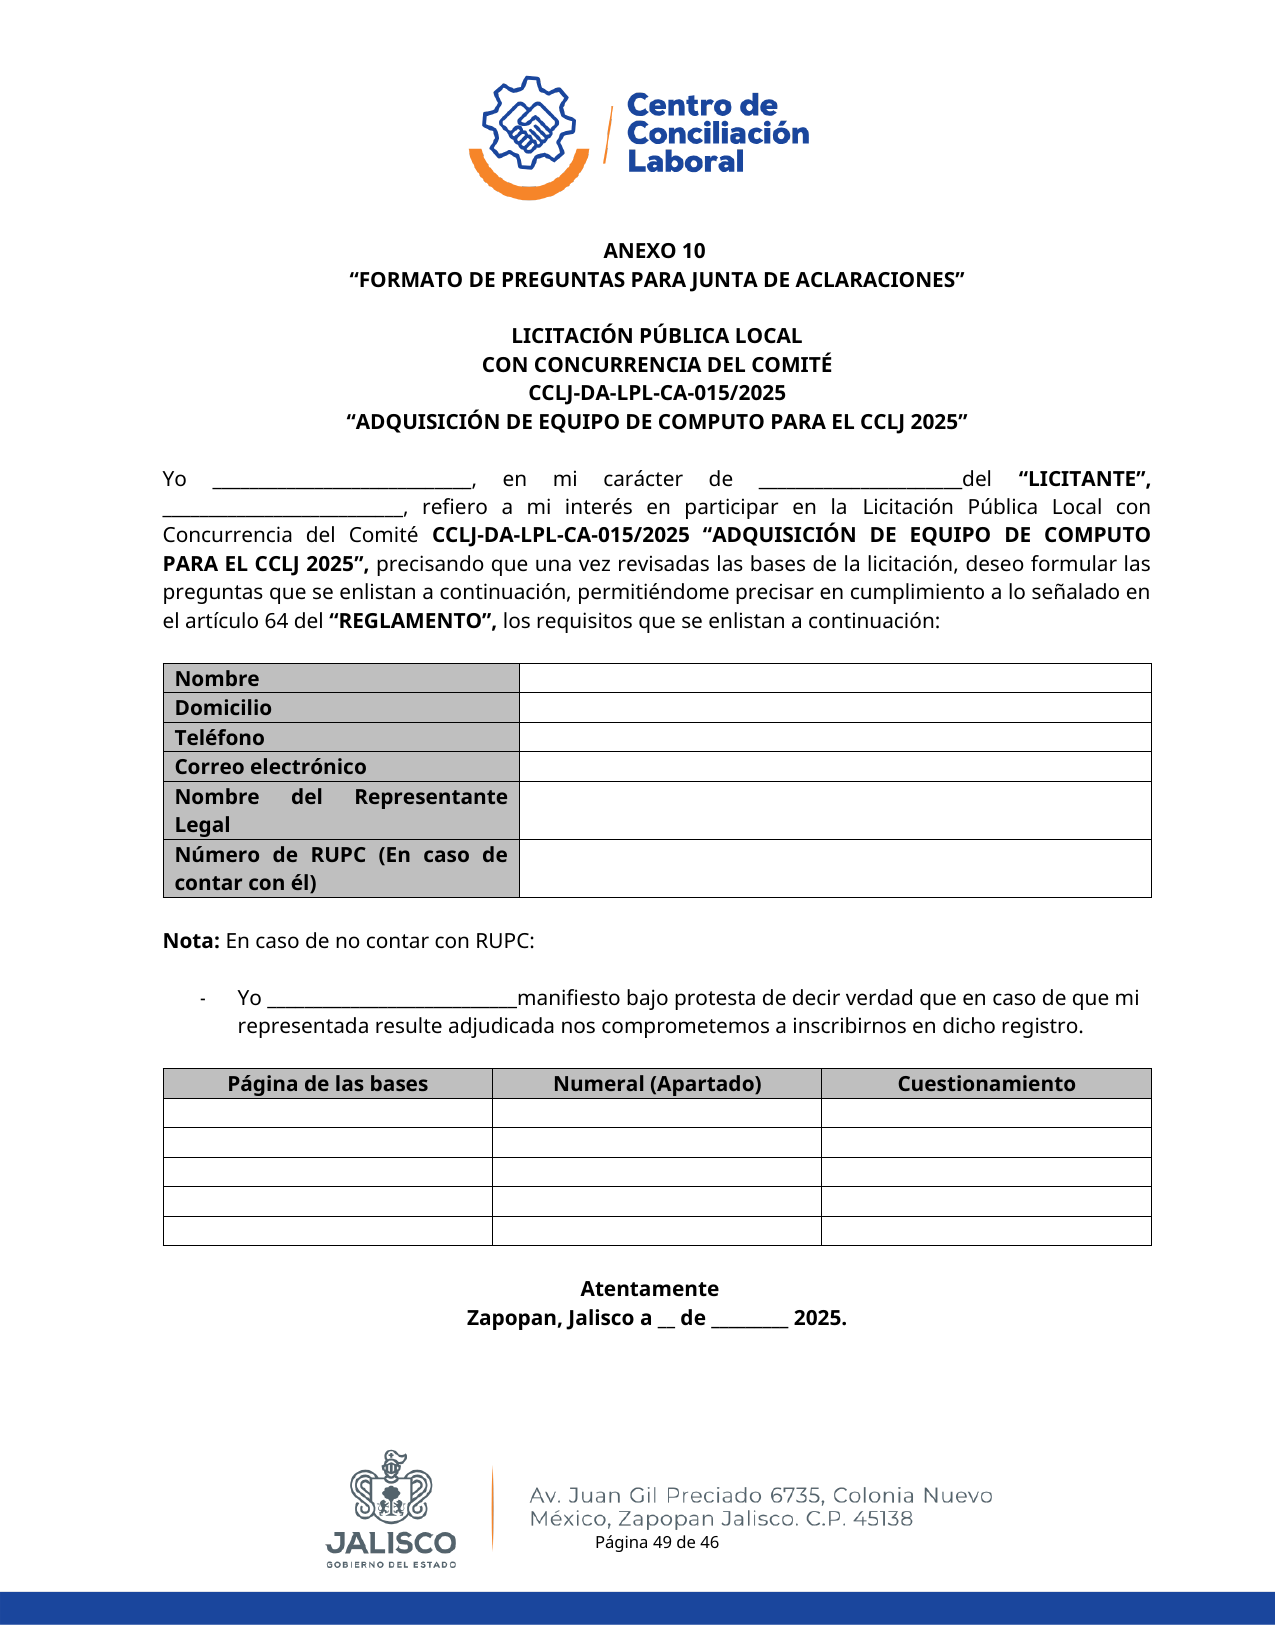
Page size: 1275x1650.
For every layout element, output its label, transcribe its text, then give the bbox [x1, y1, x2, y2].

table_cell [822, 1217, 1151, 1245]
table_cell [164, 1099, 492, 1127]
table_cell Teléfono [164, 723, 519, 751]
table_cell [164, 1128, 492, 1157]
text “ADQUISICIÓN DE EQUIPO DE COMPUTO PARA EL CCLJ 2025” [162, 407, 1152, 435]
text Nota: En caso de no contar con RUPC: [162, 926, 1152, 954]
table_cell Domicilio [164, 693, 519, 722]
table_cell [822, 1187, 1151, 1216]
table_cell [520, 840, 1151, 897]
text CON CONCURRENCIA DEL COMITÉ [162, 350, 1152, 378]
text CCLJ-DA-LPL-CA-015/2025 [162, 378, 1152, 407]
table_cell [520, 782, 1151, 839]
table_cell Correo electrónico [164, 752, 519, 781]
table_header Nombre [164, 664, 519, 692]
table_cell [822, 1158, 1151, 1186]
table_cell [493, 1158, 821, 1186]
table_header Cuestionamiento [822, 1069, 1151, 1098]
table_header Página de las bases [164, 1069, 492, 1098]
text Zapopan, Jalisco a __ de _________ 2025. [162, 1303, 1152, 1331]
subtitle ANEXO 10 [162, 236, 1146, 265]
table_cell [164, 1158, 492, 1186]
table_header Numeral (Apartado) [493, 1069, 821, 1098]
table_cell [520, 693, 1151, 722]
table_cell [520, 723, 1151, 751]
table_cell [493, 1099, 821, 1127]
table_cell [822, 1128, 1151, 1157]
table_cell Número de RUPC (En caso de contar con él) [164, 840, 519, 897]
table_cell [164, 1187, 492, 1216]
table_cell [493, 1128, 821, 1157]
table_cell [164, 1217, 492, 1245]
table_cell [520, 752, 1151, 781]
table_cell [822, 1099, 1151, 1127]
table_cell [493, 1187, 821, 1216]
table_cell Nombre del Representante Legal [164, 782, 519, 839]
picture [0, 3, 1275, 1650]
table_cell [493, 1217, 821, 1245]
text LICITACIÓN PÚBLICA LOCAL [162, 322, 1152, 350]
text Atentamente [162, 1274, 1137, 1303]
text Yo ____________________________, en mi carácter de ______________________del “LICITANTE”, __________________________, refiero a mi interés en participar en la Licitación Pública Local con Concurrencia del Comité CCLJ-DA-LPL-CA-015/2025 “ADQUISICIÓN DE EQUIPO DE COMPUTO PARA EL CCLJ 2025”, precisando que una vez revisadas las bases de la licitación, deseo formular las preguntas que se enlistan a continuación, permitiéndome precisar en cumplimiento a lo señalado en el artículo 64 del “REGLAMENTO”, los requisitos que se enlistan a continuación: [162, 464, 1152, 634]
text “FORMATO DE PREGUNTAS PARA JUNTA DE ACLARACIONES” [162, 265, 1152, 293]
table_header [520, 664, 1151, 692]
list Yo ___________________________manifiesto bajo protesta de decir verdad que en caso de que mi representada resulte adjudicada nos comprometemos a inscribirnos en dicho registro. [200, 983, 1152, 1040]
